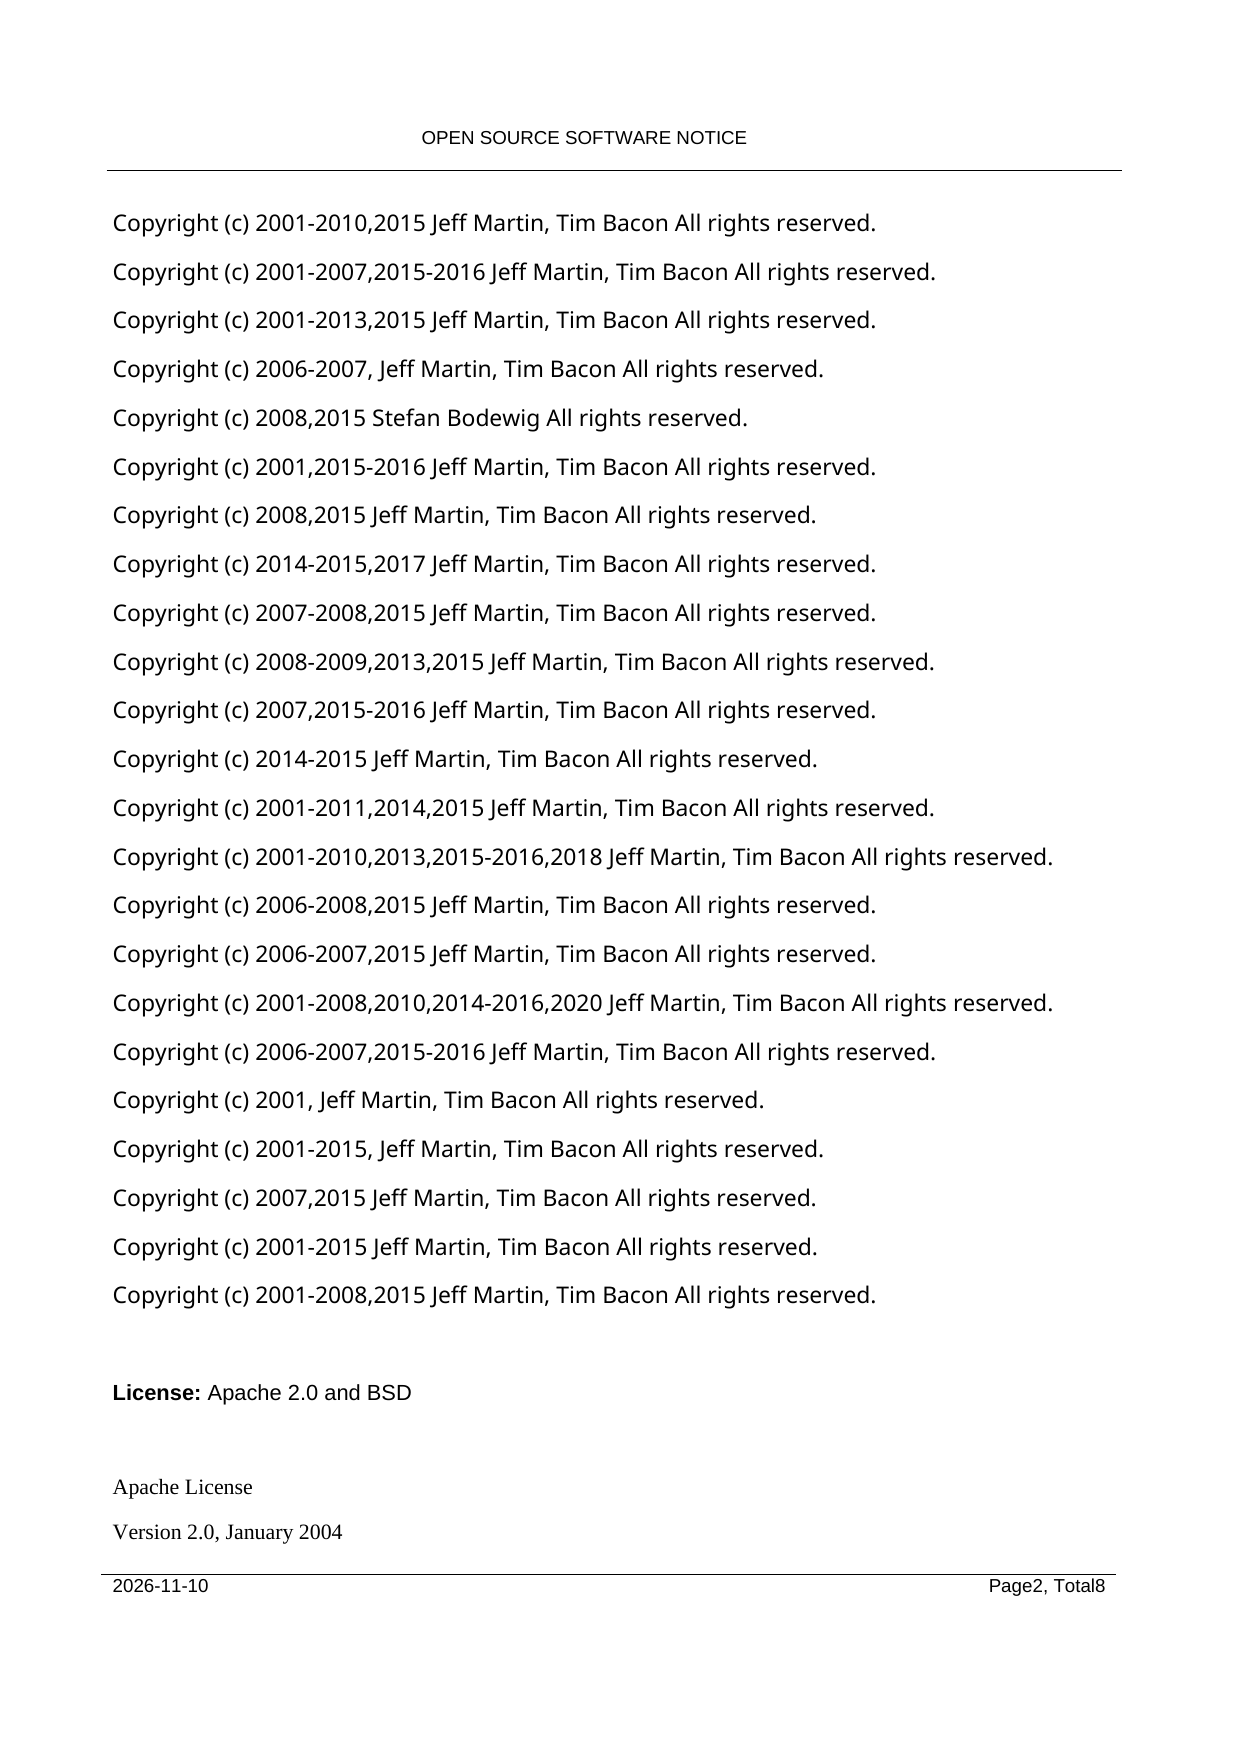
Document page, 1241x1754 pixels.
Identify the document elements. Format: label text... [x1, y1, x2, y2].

text Version 2.0, January 2004 [112, 1515, 1128, 1548]
text License: Apache 2.0 and BSD [112, 1376, 1128, 1409]
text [112, 206, 1128, 1360]
text Apache License [112, 1421, 1128, 1503]
